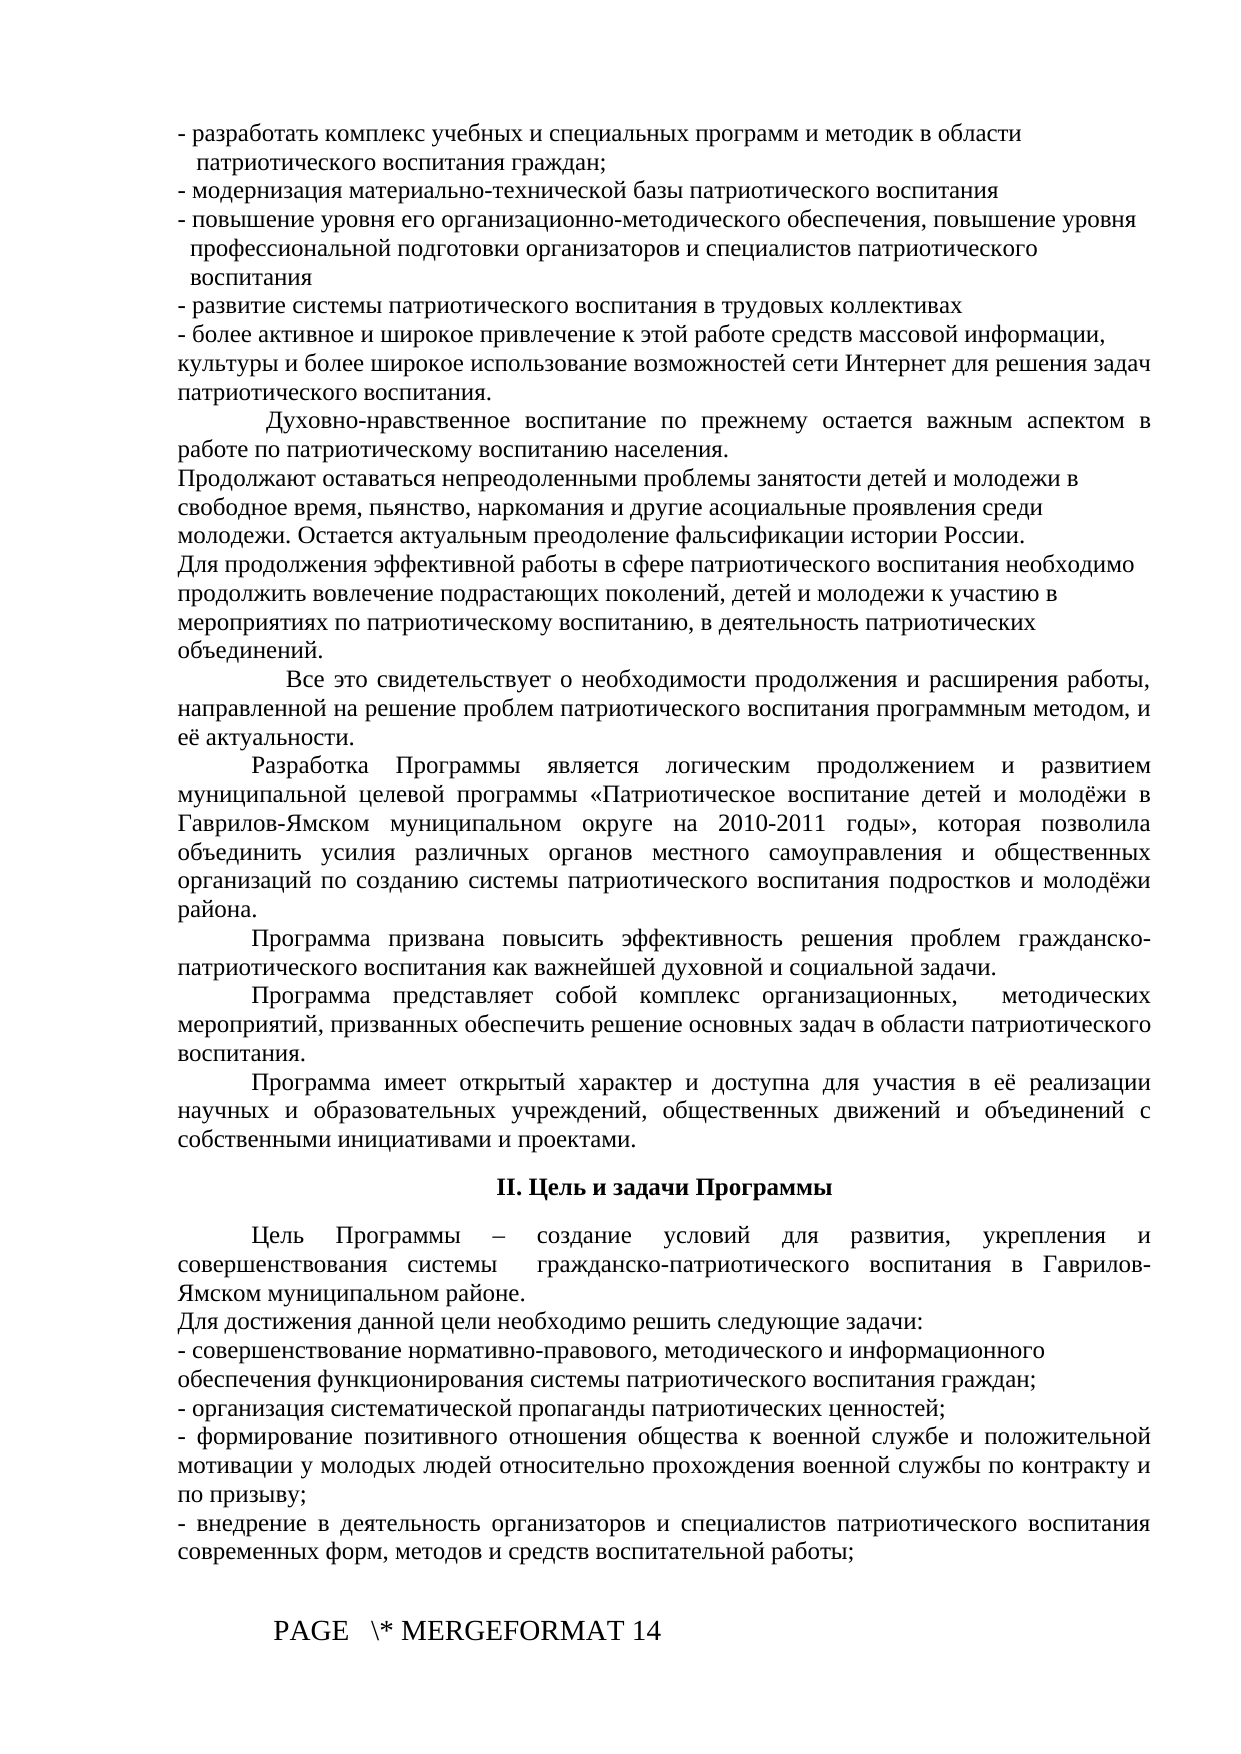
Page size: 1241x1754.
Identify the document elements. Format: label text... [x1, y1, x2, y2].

text Продолжают оставаться непреодоленными проблемы занятости детей и молодежи в свободное время, пьянство, наркомания и другие асоциальные проявления среди молодежи. Остается актуальным преодоление фальсификации истории России. [177, 463, 1152, 549]
text Разработка Программы является логическим продолжением и развитием муниципальной целевой программы «Патриотическое воспитание детей и молодёжи в Гаврилов-Ямском муниципальном округе на 2010-2011 годы», которая позволила объединить усилия различных органов местного самоуправления и общественных организаций по созданию системы патриотического воспитания подростков и молодёжи района. [177, 751, 1152, 923]
text - более активное и широкое привлечение к этой работе средств массовой информации, культуры и более широкое использование возможностей сети Интернет для решения задач патриотического воспитания. [177, 319, 1152, 406]
text - модернизация материально-технической базы патриотического воспитания [177, 176, 1152, 204]
text Для продолжения эффективной работы в сфере патриотического воспитания необходимо продолжить вовлечение подрастающих поколений, детей и молодежи к участию в мероприятиях по патриотическому воспитанию, в деятельность патриотических объединений. [177, 549, 1152, 664]
text Программа представляет собой комплекс организационных, методических мероприятий, призванных обеспечить решение основных задач в области патриотического воспитания. [177, 981, 1152, 1067]
text - формирование позитивного отношения общества к военной службе и положительной мотивации у молодых людей относительно прохождения военной службы по контракту и по призыву; [177, 1421, 1152, 1508]
text - повышение уровня его организационно-методического обеспечения, повышение уровня [177, 204, 1152, 233]
text - разработать комплекс учебных и специальных программ и методик в области [177, 118, 1152, 147]
text патриотического воспитания граждан; [177, 147, 1152, 176]
text - организация систематической пропаганды патриотических ценностей; [177, 1393, 1152, 1421]
text II. Цель и задачи Программы [177, 1172, 1152, 1201]
text Все это свидетельствует о необходимости продолжения и расширения работы, направленной на решение проблем патриотического воспитания программным методом, и её актуальности. [177, 664, 1152, 751]
text Цель Программы – создание условий для развития, укрепления и совершенствования системы гражданско-патриотического воспитания в Гаврилов-Ямском муниципальном районе. [177, 1220, 1152, 1306]
text Программа призвана повысить эффективность решения проблем гражданско-патриотического воспитания как важнейшей духовной и социальной задачи. [177, 923, 1152, 981]
text Программа имеет открытый характер и доступна для участия в её реализации научных и образовательных учреждений, общественных движений и объединений с собственными инициативами и проектами. [177, 1067, 1152, 1153]
text профессиональной подготовки организаторов и специалистов патриотического [177, 233, 1152, 262]
text воспитания [177, 262, 1152, 291]
text Для достижения данной цели необходимо решить следующие задачи: [177, 1306, 1152, 1335]
text - совершенствование нормативно-правового, методического и информационного обеспечения функционирования системы патриотического воспитания граждан; [177, 1335, 1152, 1393]
text - внедрение в деятельность организаторов и специалистов патриотического воспитания современных форм, методов и средств воспитательной работы; [177, 1508, 1152, 1565]
text - развитие системы патриотического воспитания в трудовых коллективах [177, 291, 1152, 319]
text Духовно-нравственное воспитание по прежнему остается важным аспектом в работе по патриотическому воспитанию населения. [177, 406, 1152, 463]
